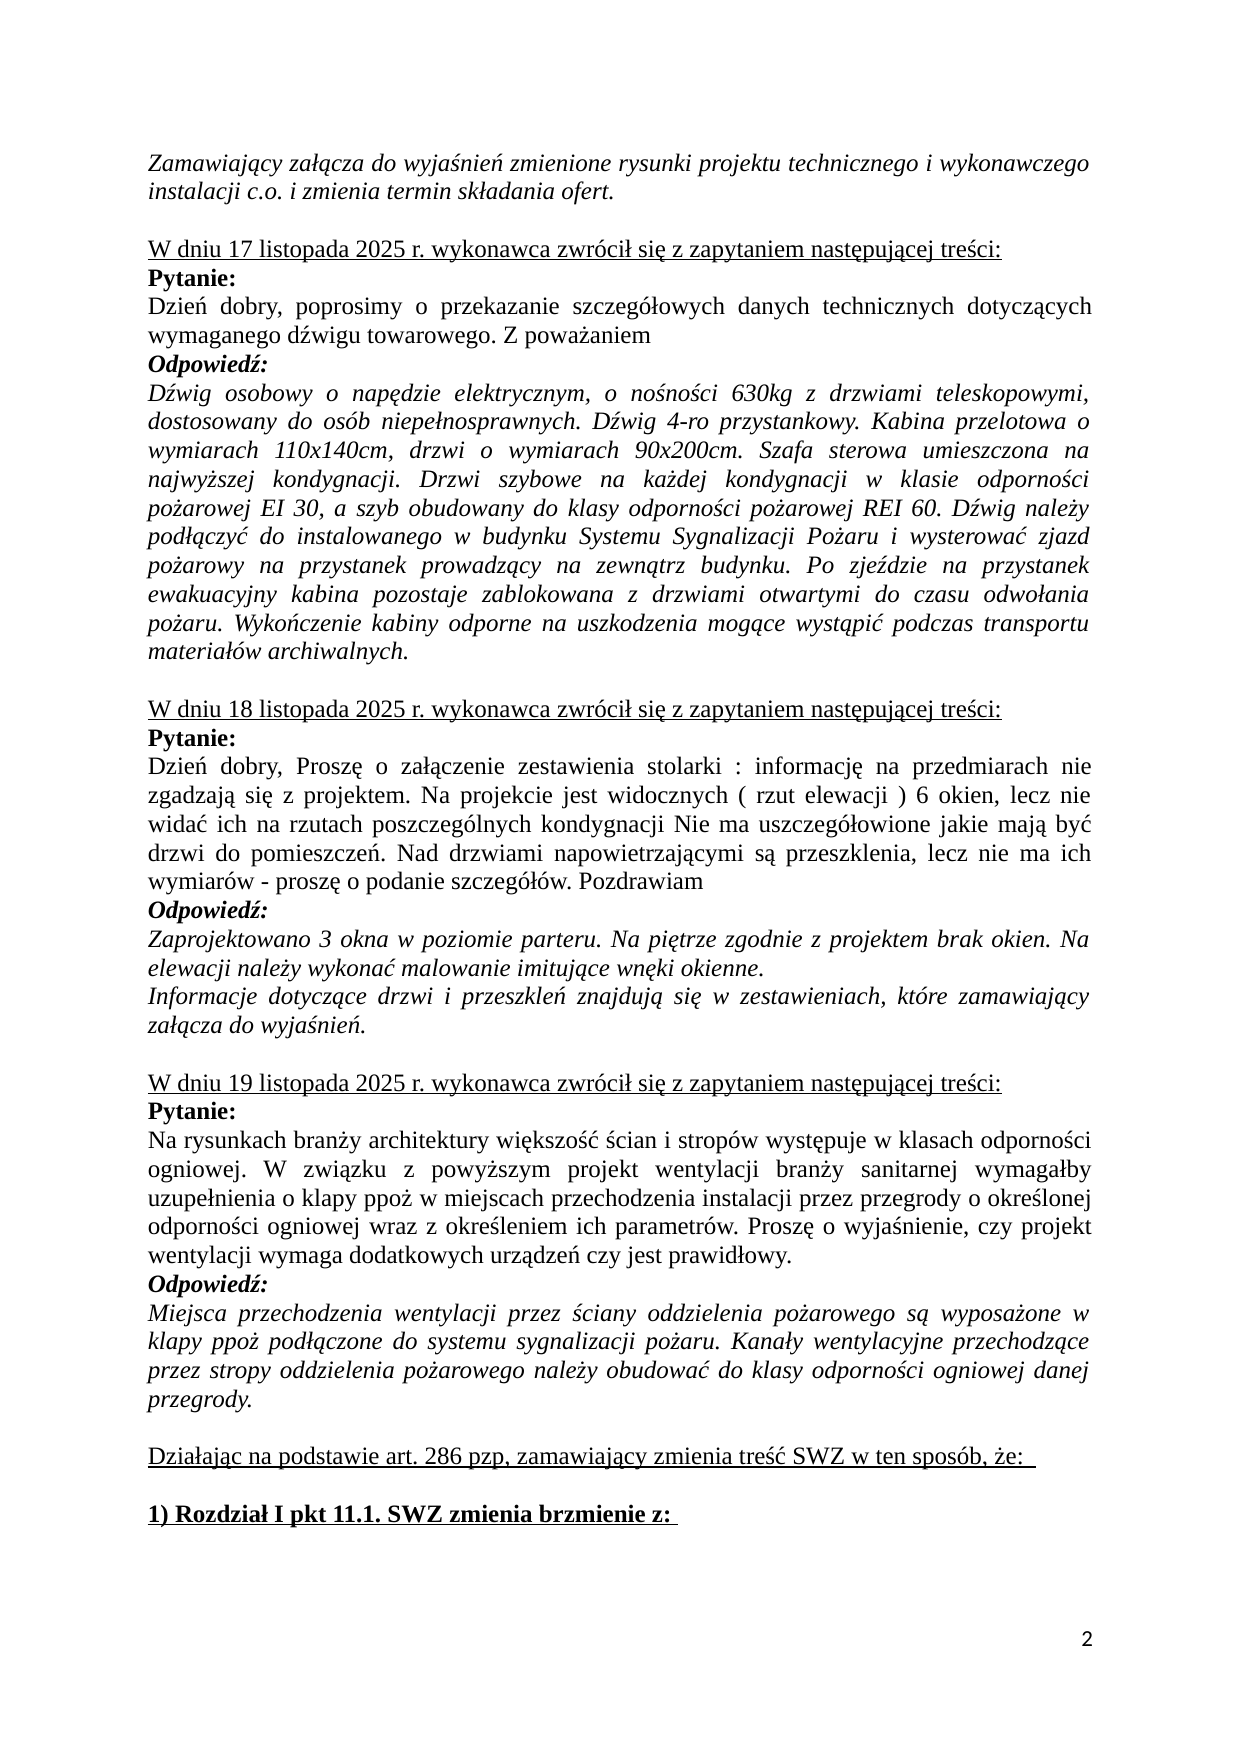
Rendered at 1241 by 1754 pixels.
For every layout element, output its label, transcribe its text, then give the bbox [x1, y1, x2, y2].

text Pytanie: [148, 723, 1093, 751]
text Pytanie: [148, 1096, 1093, 1125]
text Odpowiedź: [148, 1269, 1093, 1298]
text Na rysunkach branży architektury większość ścian i stropów występuje w klasach odporności ogniowej. W związku z powyższym projekt wentylacji branży sanitarnej wymagałby uzupełnienia o klapy ppoż w miejscach przechodzenia instalacji przez przegrody o określonej odporności ogniowej wraz z określeniem ich parametrów. Proszę o wyjaśnienie, czy projekt wentylacji wymaga dodatkowych urządzeń czy jest prawidłowy. [148, 1125, 1093, 1269]
text W dniu 18 listopada 2025 r. wykonawca zwrócił się z zapytaniem następującej treści: [148, 694, 1093, 723]
text Zaprojektowano 3 okna w poziomie parteru. Na piętrze zgodnie z projektem brak okien. Na elewacji należy wykonać malowanie imitujące wnęki okienne. [148, 924, 1093, 981]
text Pytanie: [148, 263, 1093, 291]
text W dniu 19 listopada 2025 r. wykonawca zwrócił się z zapytaniem następującej treści: [148, 1068, 1093, 1096]
text Dzień dobry, poprosimy o przekazanie szczegółowych danych technicznych dotyczących wymaganego dźwigu towarowego. Z poważaniem [148, 291, 1093, 349]
text Dźwig osobowy o napędzie elektrycznym, o nośności 630kg z drzwiami teleskopowymi, dostosowany do osób niepełnosprawnych. Dźwig 4-ro przystankowy. Kabina przelotowa o wymiarach 110x140cm, drzwi o wymiarach 90x200cm. Szafa sterowa umieszczona na najwyższej kondygnacji. Drzwi szybowe na każdej kondygnacji w klasie odporności pożarowej EI 30, a szyb obudowany do klasy odporności pożarowej REI 60. Dźwig należy podłączyć do instalowanego w budynku Systemu Sygnalizacji Pożaru i wysterować zjazd pożarowy na przystanek prowadzący na zewnątrz budynku. Po zjeździe na przystanek ewakuacyjny kabina pozostaje zablokowana z drzwiami otwartymi do czasu odwołania pożaru. Wykończenie kabiny odporne na uszkodzenia mogące wystąpić podczas transportu materiałów archiwalnych. [148, 378, 1093, 665]
text W dniu 17 listopada 2025 r. wykonawca zwrócił się z zapytaniem następującej treści: [148, 234, 1093, 263]
text 1) Rozdział I pkt 11.1. SWZ zmienia brzmienie z: [148, 1499, 1093, 1528]
text Miejsca przechodzenia wentylacji przez ściany oddzielenia pożarowego są wyposażone w klapy ppoż podłączone do systemu sygnalizacji pożaru. Kanały wentylacyjne przechodzące przez stropy oddzielenia pożarowego należy obudować do klasy odporności ogniowej danej przegrody. [148, 1298, 1093, 1413]
text Odpowiedź: [148, 349, 1093, 378]
text Zamawiający załącza do wyjaśnień zmienione rysunki projektu technicznego i wykonawczego instalacji c.o. i zmienia termin składania ofert. [148, 148, 1093, 205]
text Odpowiedź: [148, 895, 1093, 924]
text Informacje dotyczące drzwi i przeszkleń znajdują się w zestawieniach, które zamawiający załącza do wyjaśnień. [148, 981, 1093, 1039]
text Działając na podstawie art. 286 pzp, zamawiający zmienia treść SWZ w ten sposób, że: [148, 1441, 1093, 1470]
text Dzień dobry, Proszę o załączenie zestawienia stolarki : informację na przedmiarach nie zgadzają się z projektem. Na projekcie jest widocznych ( rzut elewacji ) 6 okien, lecz nie widać ich na rzutach poszczególnych kondygnacji Nie ma uszczegółowione jakie mają być drzwi do pomieszczeń. Nad drzwiami napowietrzającymi są przeszklenia, lecz nie ma ich wymiarów - proszę o podanie szczegółów. Pozdrawiam [148, 751, 1093, 895]
